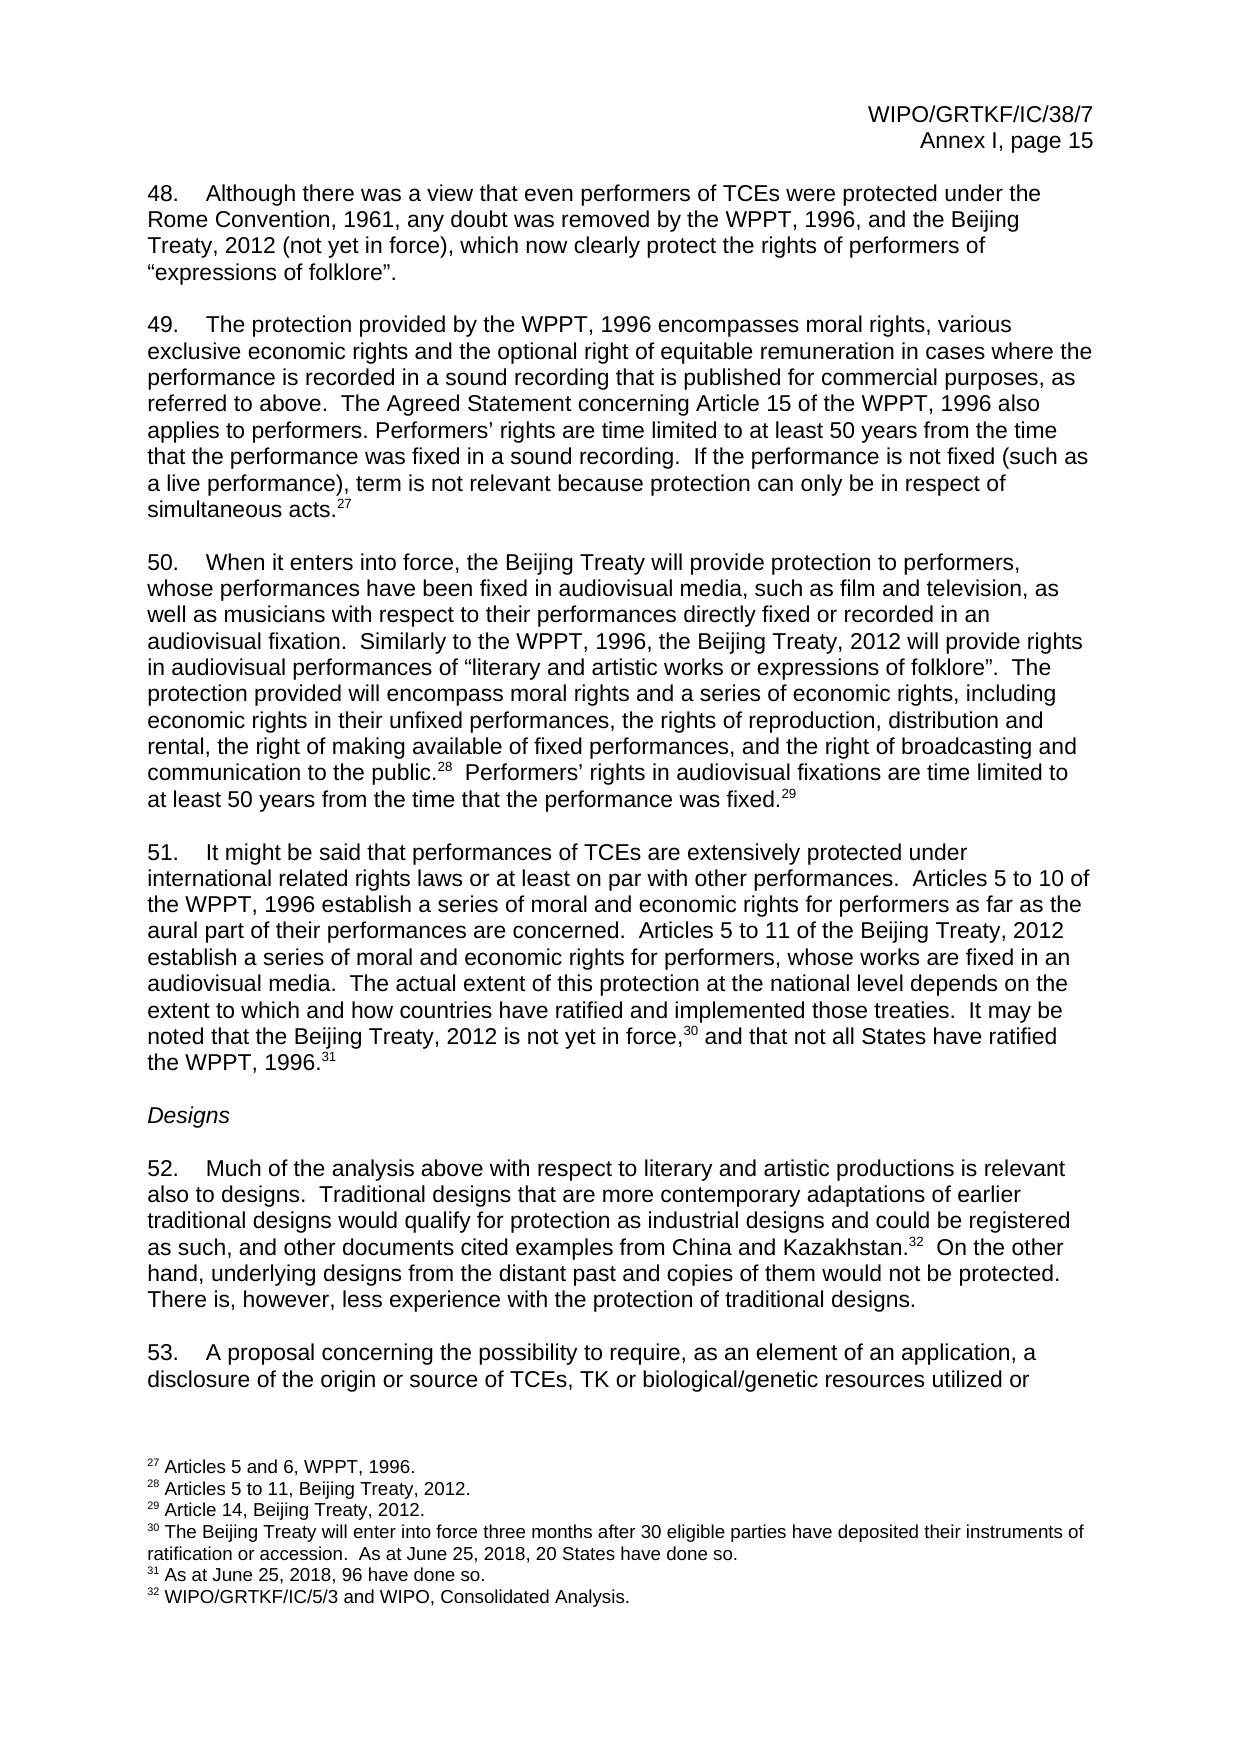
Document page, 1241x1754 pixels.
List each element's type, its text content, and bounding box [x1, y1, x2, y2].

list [147, 1339, 1093, 1392]
text Designs [147, 1102, 1093, 1128]
list The protection provided by the WPPT, 1996 encompasses moral rights, various exclusive economic rights and the optional right of equitable remuneration in cases where the performance is recorded in a sound recording that is published for commercial purposes, as referred to above. The Agreed Statement concerning Article 15 of the WPPT, 1996 also applies to performers. Performers’ rights are time limited to at least 50 years from the time that the performance was fixed in a sound recording. If the performance is not fixed (such as a live performance), term is not relevant because protection can only be in respect of simultaneous acts. [147, 311, 1093, 522]
list Much of the analysis above with respect to literary and artistic productions is relevant also to designs. Traditional designs that are more contemporary adaptations of earlier traditional designs would qualify for protection as industrial designs and could be registered as such, and other documents cited examples from China and Kazakhstan. On the other hand, underlying designs from the distant past and copies of them would not be protected. There is, however, less experience with the protection of traditional designs. [147, 1155, 1093, 1313]
list Although there was a view that even performers of TCEs were protected under the Rome Convention, 1961, any doubt was removed by the WPPT, 1996, and the Beijing Treaty, 2012 (not yet in force), which now clearly protect the rights of performers of “expressions of folklore”. [147, 179, 1093, 285]
list When it enters into force, the Beijing Treaty will provide protection to performers, whose performances have been fixed in audiovisual media, such as film and television, as well as musicians with respect to their performances directly fixed or recorded in an audiovisual fixation. Similarly to the WPPT, 1996, the Beijing Treaty, 2012 will provide rights in audiovisual performances of “literary and artistic works or expressions of folklore”. The protection provided will encompass moral rights and a series of economic rights, including economic rights in their unfixed performances, the rights of reproduction, distribution and rental, the right of making available of fixed performances, and the right of broadcasting and communication to the public. Performers’ rights in audiovisual fixations are time limited to at least 50 years from the time that the performance was fixed. [147, 548, 1093, 812]
list It might be said that performances of TCEs are extensively protected under international related rights laws or at least on par with other performances. Articles 5 to 10 of the WPPT, 1996 establish a series of moral and economic rights for performers as far as the aural part of their performances are concerned. Articles 5 to 11 of the Beijing Treaty, 2012 establish a series of moral and economic rights for performers, whose works are fixed in an audiovisual media. The actual extent of this protection at the national level depends on the extent to which and how countries have ratified and implemented those treaties. It may be noted that the Beijing Treaty, 2012 is not yet in force, and that not all States have ratified the WPPT, 1996. [147, 838, 1093, 1076]
